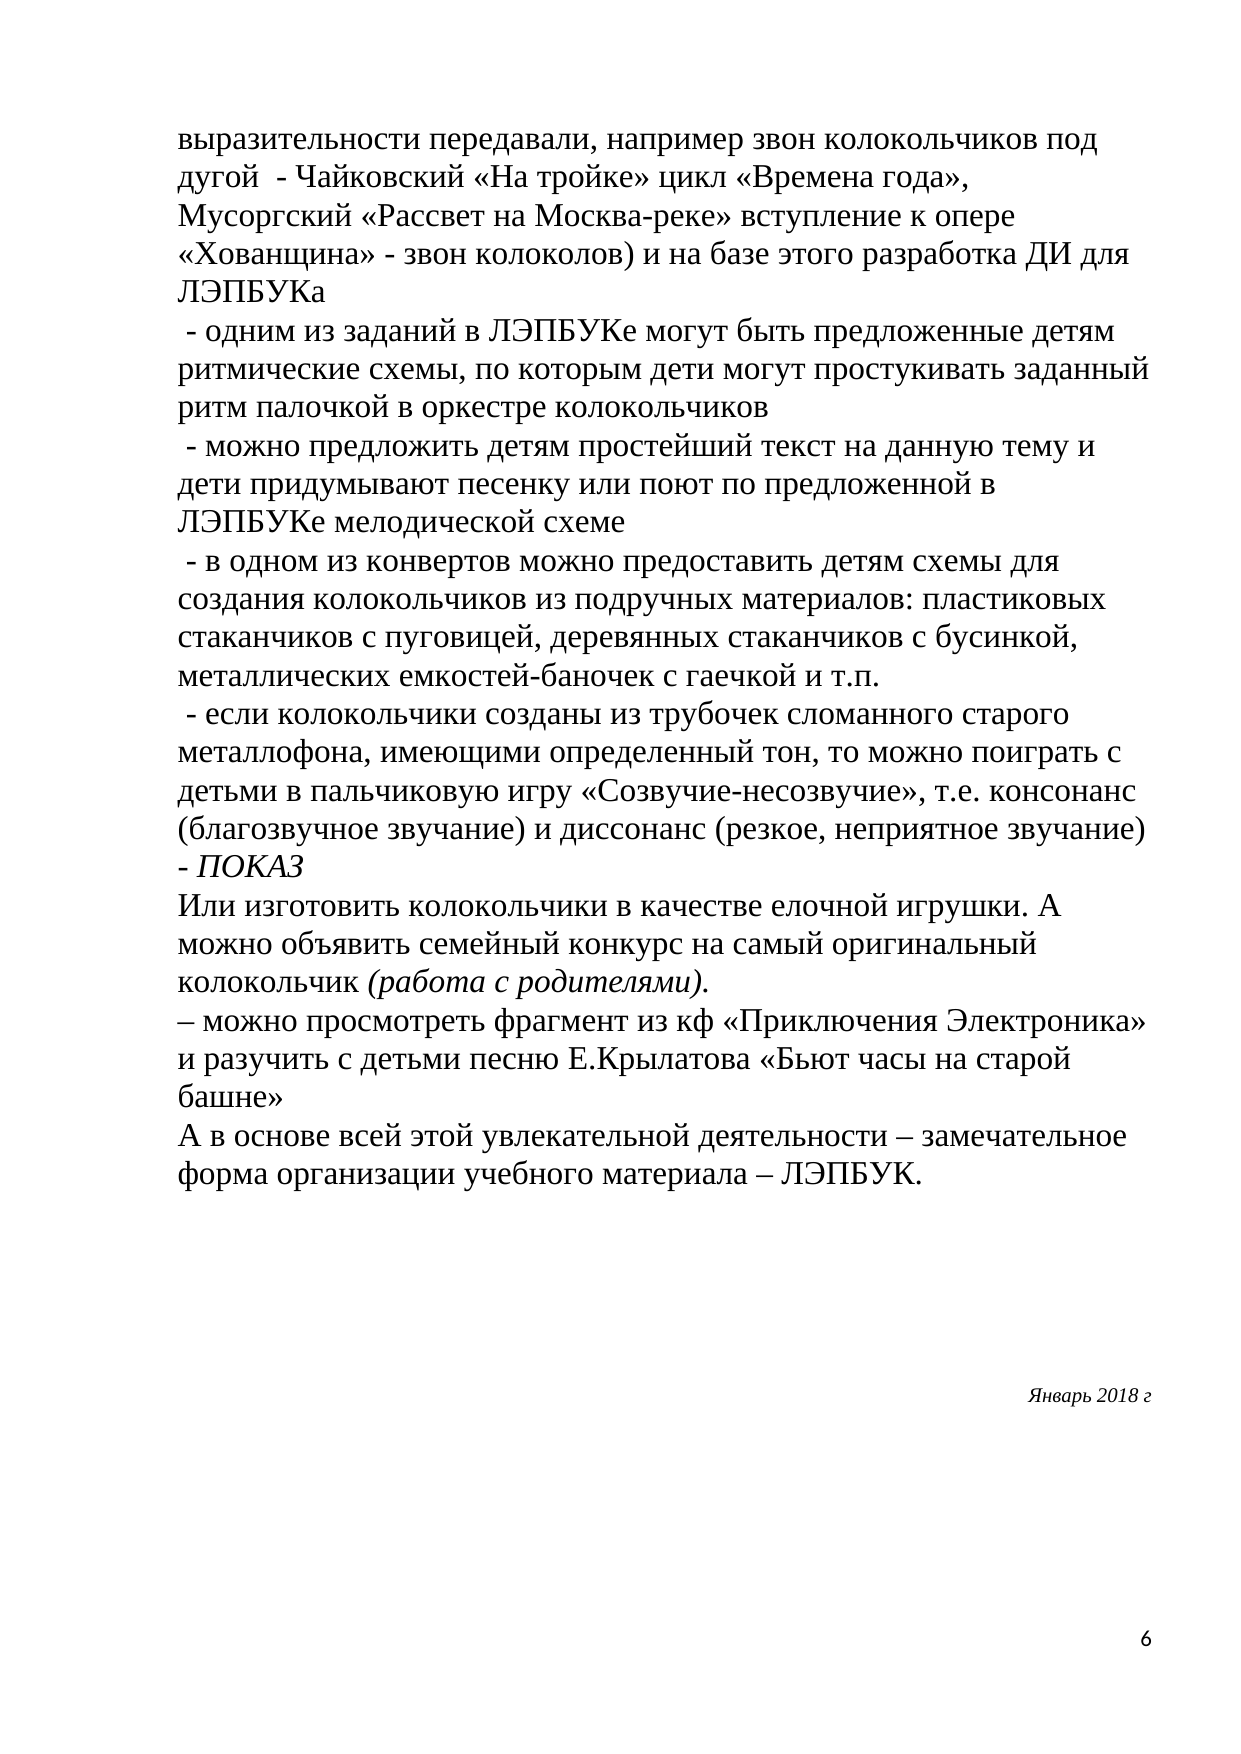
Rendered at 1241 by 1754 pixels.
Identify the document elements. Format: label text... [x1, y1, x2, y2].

text Или изготовить колокольчики в качестве елочной игрушки. А можно объявить семейный конкурс на самый оригинальный колокольчик (работа с родителями). [177, 885, 1152, 1000]
text - если колокольчики созданы из трубочек сломанного старого металлофона, имеющими определенный тон, то можно поиграть с детьми в пальчиковую игру «Созвучие-несозвучие», т.е. консонанс (благозвучное звучание) и диссонанс (резкое, неприятное звучание) - ПОКАЗ [177, 693, 1152, 885]
text – можно просмотреть фрагмент из кф «Приключения Электроника» и разучить с детьми песню Е.Крылатова «Бьют часы на старой башне» [177, 1000, 1152, 1115]
text - одним из заданий в ЛЭПБУКе могут быть предложенные детям ритмические схемы, по которым дети могут простукивать заданный ритм палочкой в оркестре колокольчиков [177, 310, 1152, 425]
text А в основе всей этой увлекательной деятельности – замечательное форма организации учебного материала – ЛЭПБУК. [177, 1115, 1152, 1191]
text Январь 2018 г [177, 1383, 1152, 1407]
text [177, 118, 1152, 310]
text - можно предложить детям простейший текст на данную тему и дети придумывают песенку или поют по предложенной в ЛЭПБУКе мелодической схеме [177, 425, 1152, 540]
text - в одном из конвертов можно предоставить детям схемы для создания колокольчиков из подручных материалов: пластиковых стаканчиков с пуговицей, деревянных стаканчиков с бусинкой, металлических емкостей-баночек с гаечкой и т.п. [177, 540, 1152, 693]
